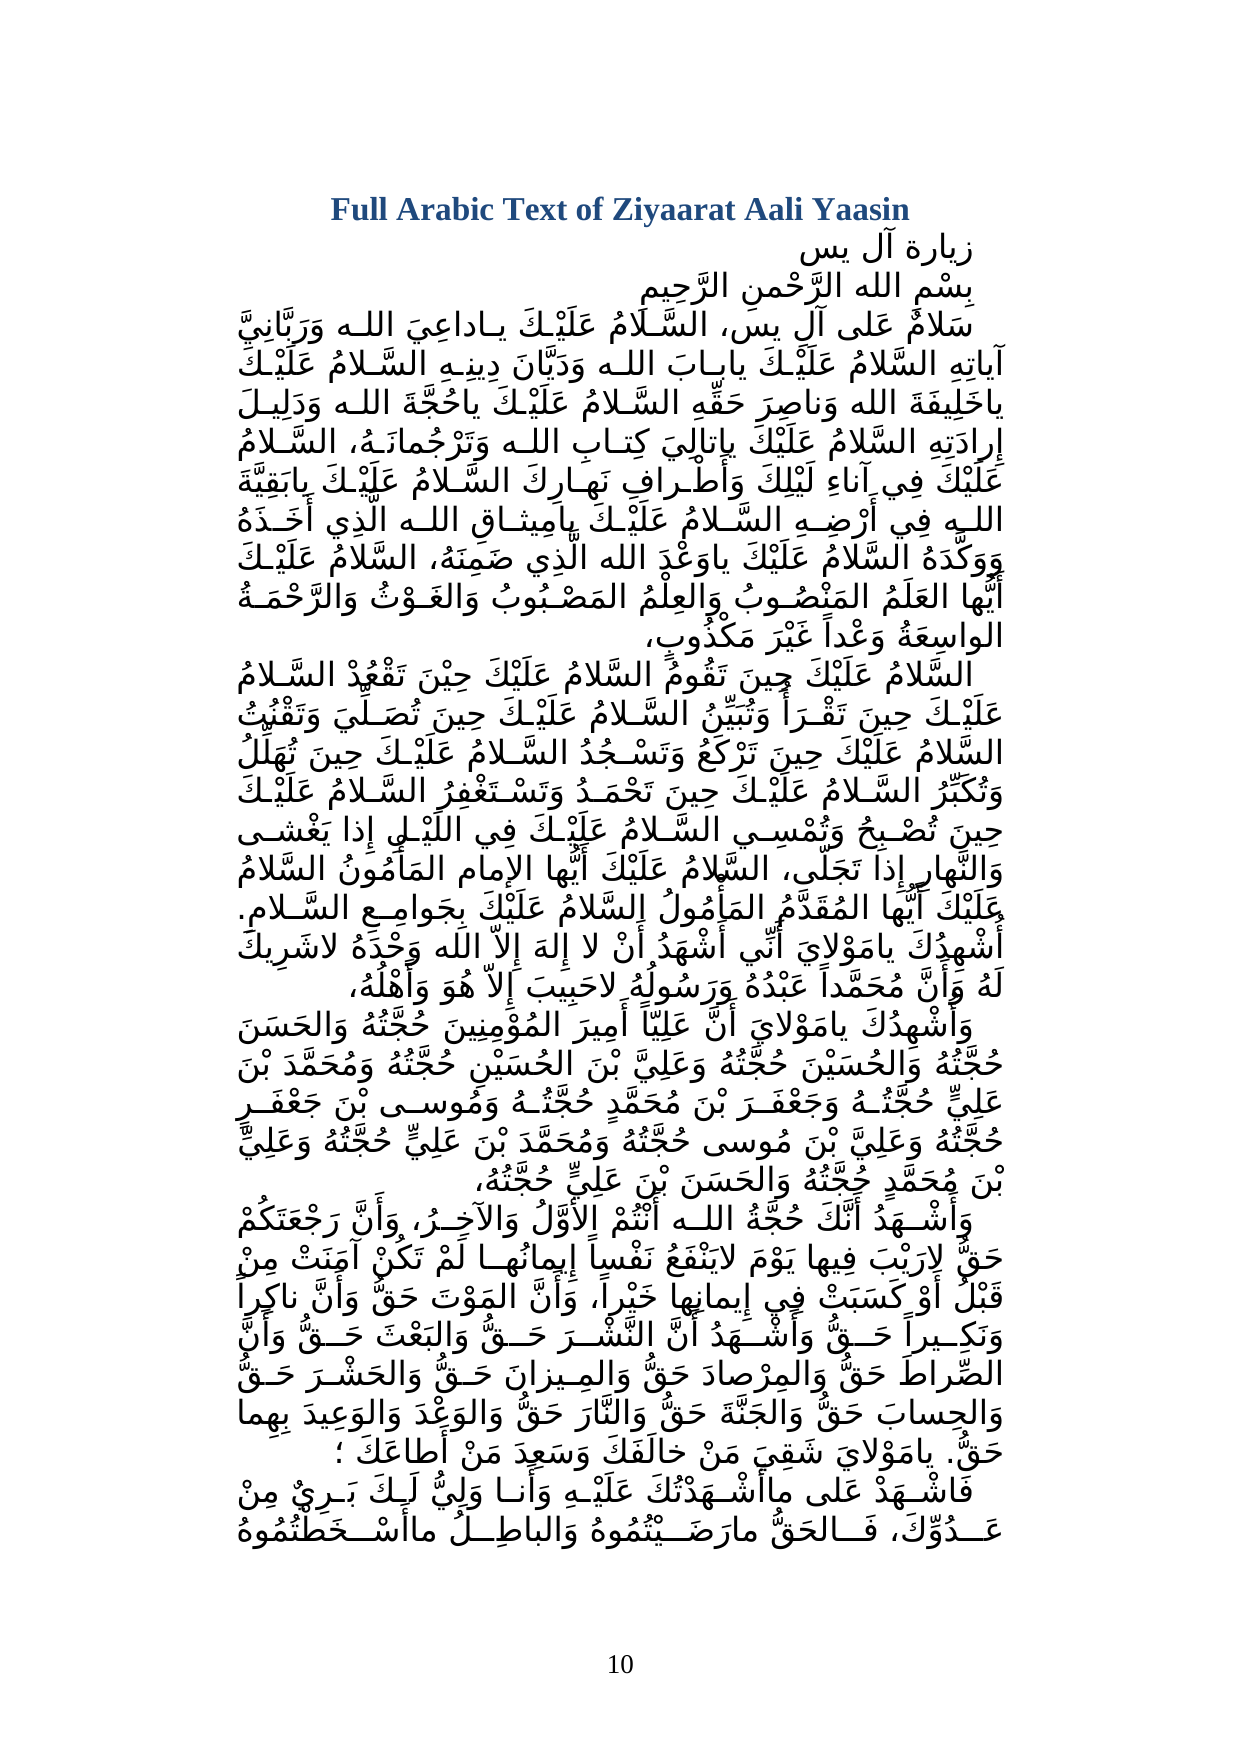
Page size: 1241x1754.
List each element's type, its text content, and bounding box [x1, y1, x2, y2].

text السَّلامُ عَلَيْكَ حِينَ تَقُومُ السَّلامُ عَلَيْكَ حِيْنَ تَقْعُدْ السَّلامُ عَلَيْكَ حِينَ تَقْرَأُ وَتُبَيِّنُ السَّلامُ عَلَيْكَ حِينَ تُصَلِّيَ وَتَقْنُتُ السَّلامُ عَلَيْكَ حِينَ تَرْكَعُ وَتَسْجُدُ السَّلامُ عَلَيْكَ حِينَ تُهَلِّلُ وَتُكَبِّرُ السَّلامُ عَلَيْكَ حِينَ تَحْمَدُ وَتَسْتَغْفِرُ السَّلامُ عَلَيْكَ حِينَ تُصْبِحُ وَتُمْسِي السَّلامُ عَلَيْكَ فِي اللَيْلِ إِذا يَغْشى وَالنَّهارِ إِذا تَجَلّى، السَّلامُ عَلَيْكَ أَيُّها الإمام المَأْمُونُ السَّلامُ عَلَيْكَ أَيُّها المُقَدَّمُ المَأْمُولُ السَّلامُ عَلَيْكَ بِجَوامِعِ السَّلامِ. أُشْهِدُكَ يامَوْلايَ أَنِّي أَشْهَدُ أَنْ لا إِلهَ إِلاّ الله وَحْدَهُ لاشَرِيكَ لَهُ وَأَنَّ مُحَمَّداً عَبْدُهُ وَرَسُولُهُ لاحَبِيبَ إِلاّ هُوَ وَأَهْلُهُ، [236, 655, 1004, 1005]
subtitle Full Arabic Text of Ziyaarat Aali Yaasin [236, 190, 1004, 228]
text زيارة آل يس [236, 228, 1004, 267]
text بِسْمِ الله الرَّحْمنِ الرَّحِيمِ [236, 267, 1004, 306]
text وَأَشْهَدُ أَنَّكَ حُجَّةُ الله أَنْتُمْ الأوَّلُ وَالآخِرُ، وَأَنَّ رَجْعَتَكُمْ حَقُّ لارَيْبَ فِيها يَوْمَ لايَنْفَعُ نَفْساً إِيمانُها لَمْ تَكُنْ آمَنَتْ مِنْ قَبْلُ أَوْ كَسَبَتْ فِي إِيمانِها خَيْراً، وَأَنَّ المَوْتَ حَقُّ وَأَنَّ ناكِراً وَنَكِيراً حَقُّ وَأَشْهَدُ أَنَّ النَّشْرَ حَقُّ وَالبَعْثَ حَقُّ وَأَنَّ الصِّراطَ حَقُّ وَالمِرْصادَ حَقُّ وَالمِيزانَ حَقُّ وَالحَشْرَ حَقُّ وَالحِسابَ حَقُّ وَالجَنَّةَ حَقُّ وَالنَّارَ حَقُّ وَالوَعْدَ وَالوَعِيدَ بِهِما حَقُّ. يامَوْلايَ شَقِيَ مَنْ خالَفَكَ وَسَعِدَ مَنْ أَطاعَكَ ؛ [236, 1199, 1004, 1471]
text سَلامٌ عَلى آلِ يس، السَّلامُ عَلَيْكَ ياداعِيَ الله وَرَبَّانِيَّ آياتِهِ السَّلامُ عَلَيْكَ يابابَ الله وَدَيَّانَ دِينِهِ السَّلامُ عَلَيْكَ ياخَلِيفَةَ الله وَناصِرَ حَقِّهِ السَّلامُ عَلَيْكَ ياحُجَّةَ الله وَدَلِيلَ إِرادَتِهِ السَّلامُ عَلَيْكَ ياتالِيَ كِتابِ الله وَتَرْجُمانَهُ، السَّلامُ عَلَيْكَ فِي آناءِ لَيْلِكَ وَأَطْرافِ نَهارِكَ السَّلامُ عَلَيْكَ يابَقِيَّةَ الله فِي أَرْضِهِ السَّلامُ عَلَيْكَ يامِيثاقِ الله الَّذِي أَخَذَهُ وَوَكَّدَهُ السَّلامُ عَلَيْكَ ياوَعْدَ الله الَّذِي ضَمِنَهُ، السَّلامُ عَلَيْكَ أَيُّها العَلَمُ المَنْصُوبُ وَالعِلْمُ المَصْبُوبُ وَالغَوْثُ وَالرَّحْمَةُ الواسِعَةُ وَعْداً غَيْرَ مَكْذُوبٍ، [236, 306, 1004, 655]
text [236, 1471, 1004, 1549]
text وَأُشْهِدُكَ يامَوْلايَ أَنَّ عَلِيّاً أَمِيرَ المُوْمِنِينَ حُجَّتُهُ وَالحَسَنَ حُجَّتُهُ وَالحُسَيْنَ حُجَّتُهُ وَعَلِيَّ بْنَ الحُسَيْنِ حُجَّتُهُ وَمُحَمَّدَ بْنَ عَلِيٍّ حُجَّتُهُ وَجَعْفَرَ بْنَ مُحَمَّدٍ حُجَّتُهُ وَمُوسى بْنَ جَعْفَرٍ حُجَّتُهُ وَعَلِيَّ بْنَ مُوسى حُجَّتُهُ وَمُحَمَّدَ بْنَ عَلِيٍّ حُجَّتُهُ وَعَلِيِّ بْنَ مُحَمَّدٍ حُجَّتُهُ وَالحَسَنَ بْنَ عَلِيٍّ حُجَّتُهُ، [236, 1005, 1004, 1199]
